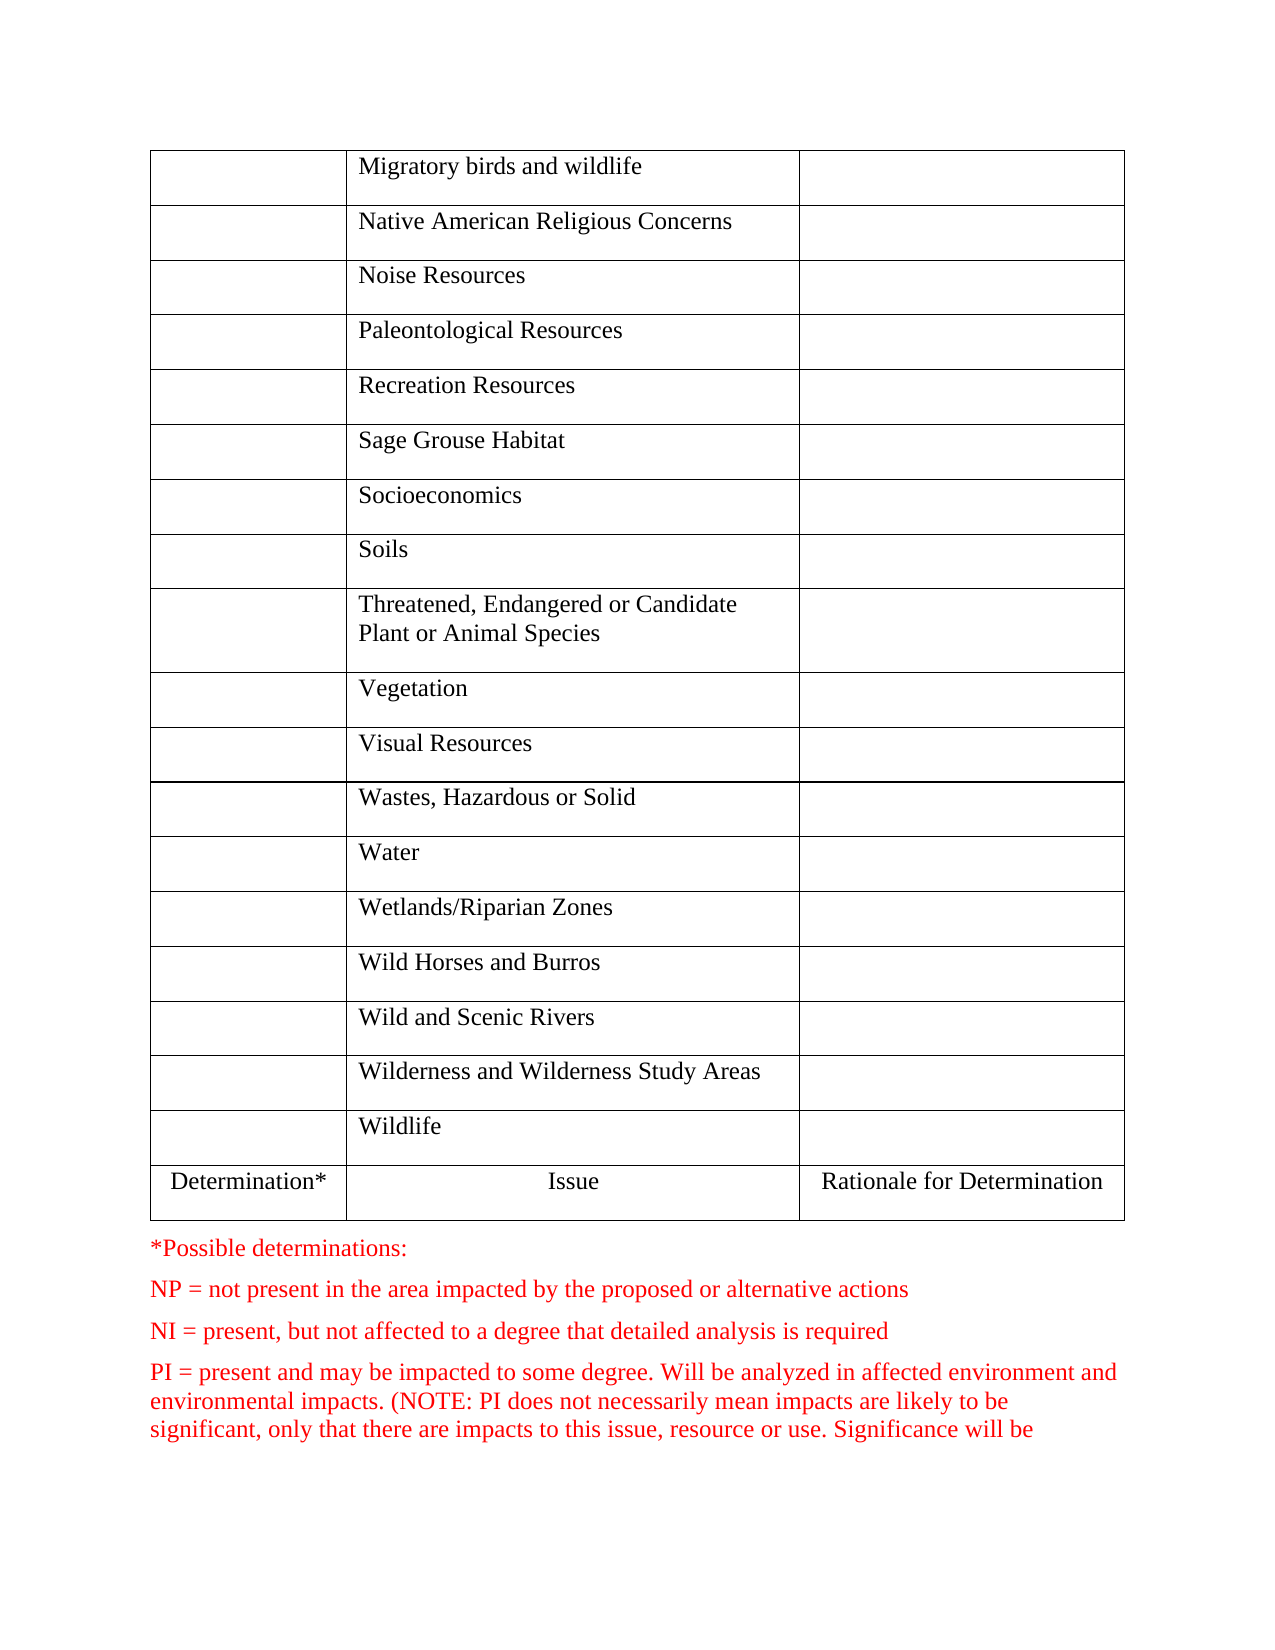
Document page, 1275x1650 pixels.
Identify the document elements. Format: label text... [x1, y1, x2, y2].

table_cell [800, 1002, 1124, 1055]
table_cell Wild and Scenic Rivers [347, 1002, 799, 1055]
table_cell [151, 370, 346, 424]
table_cell Visual Resources [347, 728, 799, 781]
table_cell [800, 480, 1124, 533]
table_cell [151, 783, 346, 836]
table_cell Migratory birds and wildlife [347, 151, 799, 205]
table_cell [151, 673, 346, 727]
table_cell Vegetation [347, 673, 799, 727]
table_cell [800, 837, 1124, 891]
table_cell [151, 837, 346, 891]
table_cell [800, 370, 1124, 424]
table_cell [800, 589, 1124, 672]
table_cell [800, 892, 1124, 946]
table_cell [151, 425, 346, 479]
table_cell Water [347, 837, 799, 891]
table_cell [151, 261, 346, 314]
table_cell [800, 1111, 1124, 1165]
table_cell [800, 783, 1124, 836]
table_cell [151, 1002, 346, 1055]
table_cell Wetlands/Riparian Zones [347, 892, 799, 946]
table_cell [800, 728, 1124, 781]
table_cell [800, 425, 1124, 479]
table_cell [800, 673, 1124, 727]
text *Possible determinations: [150, 1233, 1125, 1262]
table_cell [800, 261, 1124, 314]
table_cell Wilderness and Wilderness Study Areas [347, 1056, 799, 1110]
table_cell [151, 589, 346, 672]
text NI = present, but not affected to a degree that detailed analysis is required [150, 1316, 1125, 1344]
table_cell [151, 892, 346, 946]
table_cell Wildlife [347, 1111, 799, 1165]
table_cell Sage Grouse Habitat [347, 425, 799, 479]
table_cell Socioeconomics [347, 480, 799, 533]
table_cell Noise Resources [347, 261, 799, 314]
table_cell Determination* [151, 1166, 346, 1220]
table_cell [800, 947, 1124, 1001]
table_cell [800, 151, 1124, 205]
table_cell Soils [347, 535, 799, 588]
table_cell [151, 535, 346, 588]
table_cell [151, 1056, 346, 1110]
table_cell [800, 535, 1124, 588]
table_cell Wastes, Hazardous or Solid [347, 783, 799, 836]
table_cell Recreation Resources [347, 370, 799, 424]
table_cell [800, 315, 1124, 369]
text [150, 1357, 1125, 1443]
table_cell [151, 315, 346, 369]
table_cell [151, 151, 346, 205]
table_cell [151, 1111, 346, 1165]
table_cell Wild Horses and Burros [347, 947, 799, 1001]
table_cell [800, 1056, 1124, 1110]
table_cell [151, 728, 346, 781]
table_cell Threatened, Endangered or Candidate Plant or Animal Species [347, 589, 799, 672]
table_cell [151, 480, 346, 533]
table_cell [151, 206, 346, 259]
text NP = not present in the area impacted by the proposed or alternative actions [150, 1274, 1125, 1303]
table_cell Native American Religious Concerns [347, 206, 799, 259]
table_cell Issue [347, 1166, 799, 1220]
table_cell Paleontological Resources [347, 315, 799, 369]
table_cell Rationale for Determination [800, 1166, 1124, 1220]
table_cell [800, 206, 1124, 259]
table_cell [151, 947, 346, 1001]
